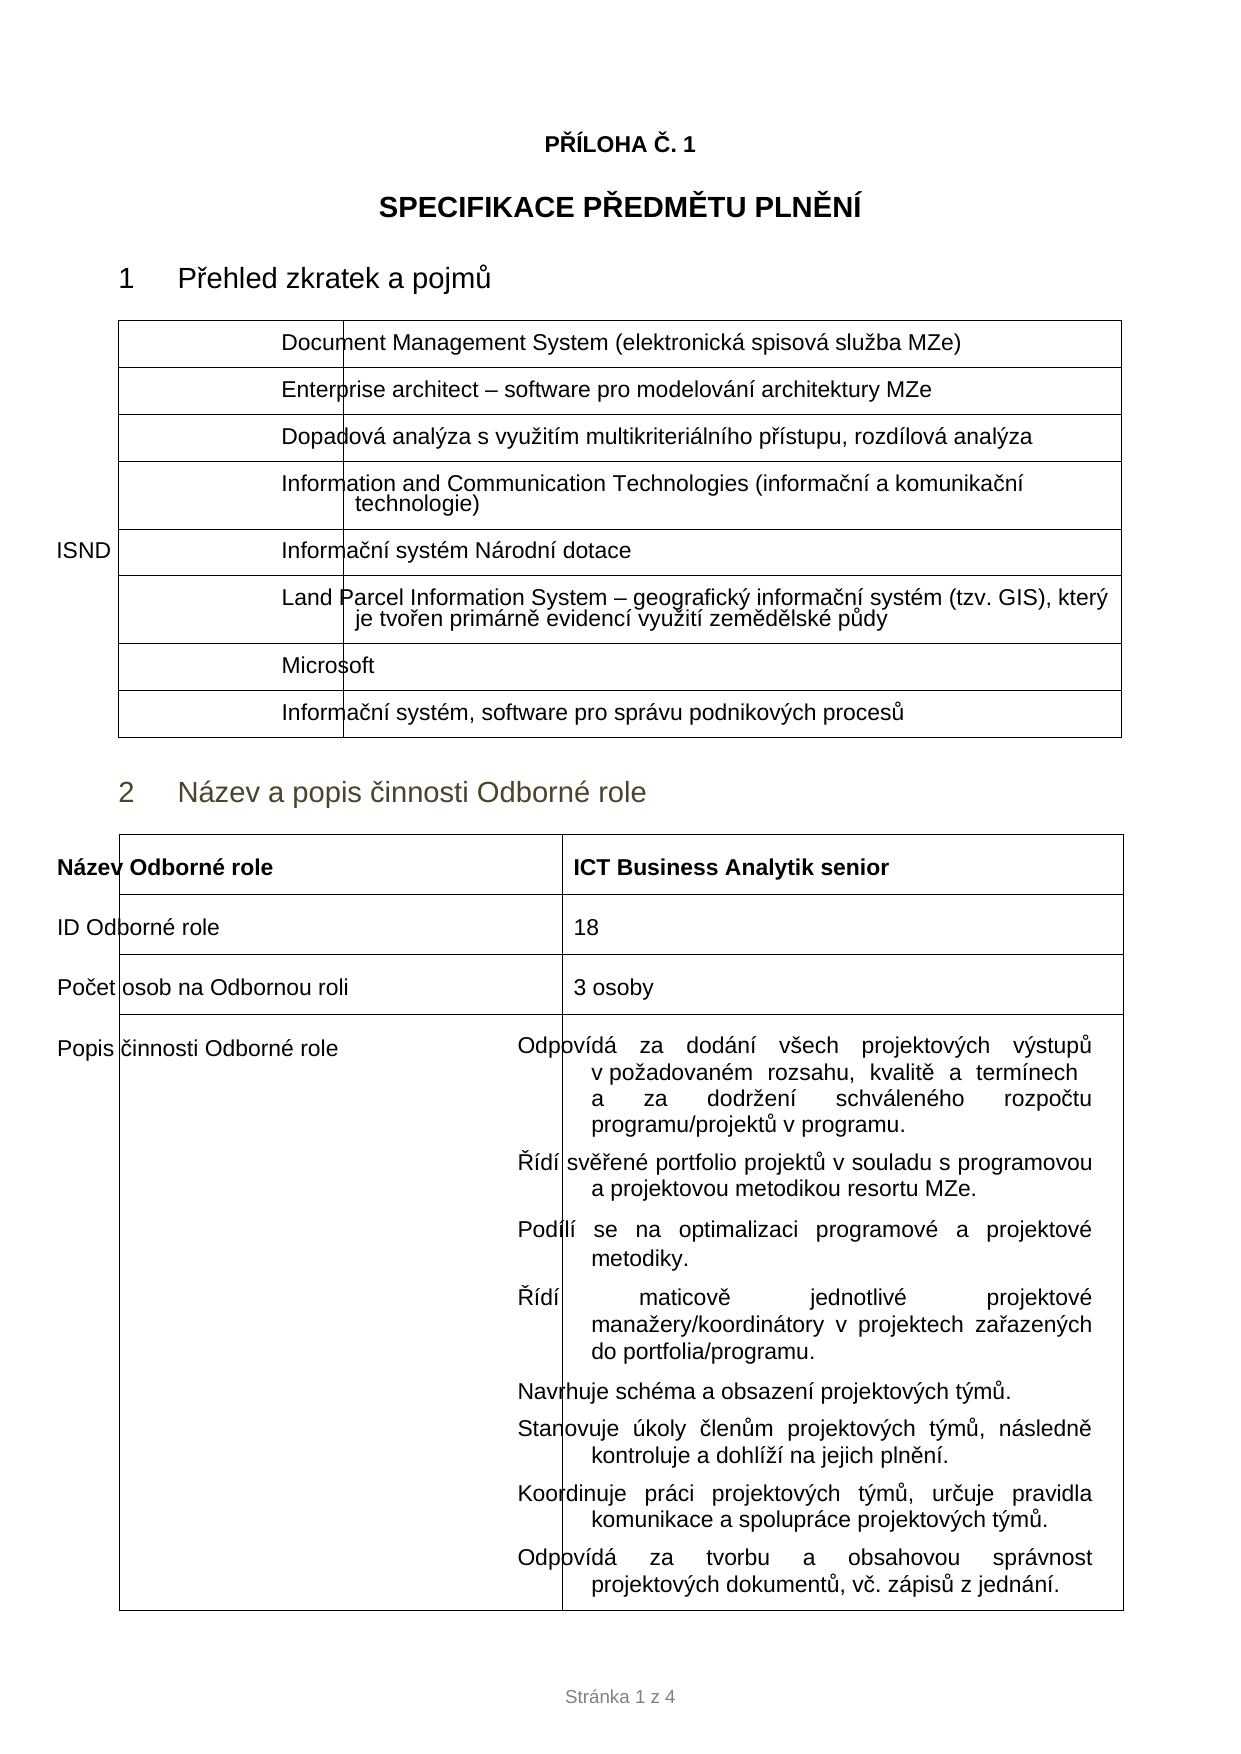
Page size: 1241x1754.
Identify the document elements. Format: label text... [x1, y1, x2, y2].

table_cell 18 [563, 895, 1123, 954]
table_cell Enterprise architect – software pro modelování architektury MZe [344, 368, 1121, 414]
table_cell Microsoft [344, 644, 1121, 690]
table_cell Informační systém Národní dotace [344, 530, 1121, 575]
table_cell 3 osoby [563, 955, 1123, 1014]
table_cell GAP [119, 415, 343, 461]
table_cell ID Odborné role [120, 895, 562, 954]
table_header Document Management System (elektronická spisová služba MZe) [344, 321, 1121, 367]
table_header ICT Business Analytik senior [563, 835, 1123, 894]
table_cell ISND [119, 530, 343, 575]
table_cell EA [119, 368, 343, 414]
table_cell Počet osob na Odbornou roli [120, 955, 562, 1014]
table_cell Land Parcel Information System – geografický informační systém (tzv. GIS), který je tvořen primárně evidencí využití zemědělské půdy [344, 576, 1121, 643]
list PŘÍLOHA Č. 1 SPECIFIKACE PŘEDMĚTU PLNĚNÍ [118, 131, 1122, 224]
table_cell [120, 1015, 562, 1610]
table_cell Dopadová analýza s využitím multikriteriálního přístupu, rozdílová analýza [344, 415, 1121, 461]
table_cell LPIS [119, 576, 343, 643]
table_cell Informační systém, software pro správu podnikových procesů [344, 691, 1121, 737]
table_header Název Odborné role [120, 835, 562, 894]
table_cell Information and Communication Technologies (informační a komunikační technologie) [344, 462, 1121, 528]
list Název a popis činnosti Odborné role [118, 775, 1122, 809]
table_header DMS [119, 321, 343, 367]
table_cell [563, 1015, 1123, 1610]
table_cell MS [119, 644, 343, 690]
list Přehled zkratek a pojmů [118, 262, 1122, 295]
table_cell SAP [119, 691, 343, 737]
table_cell ICT [119, 462, 343, 528]
